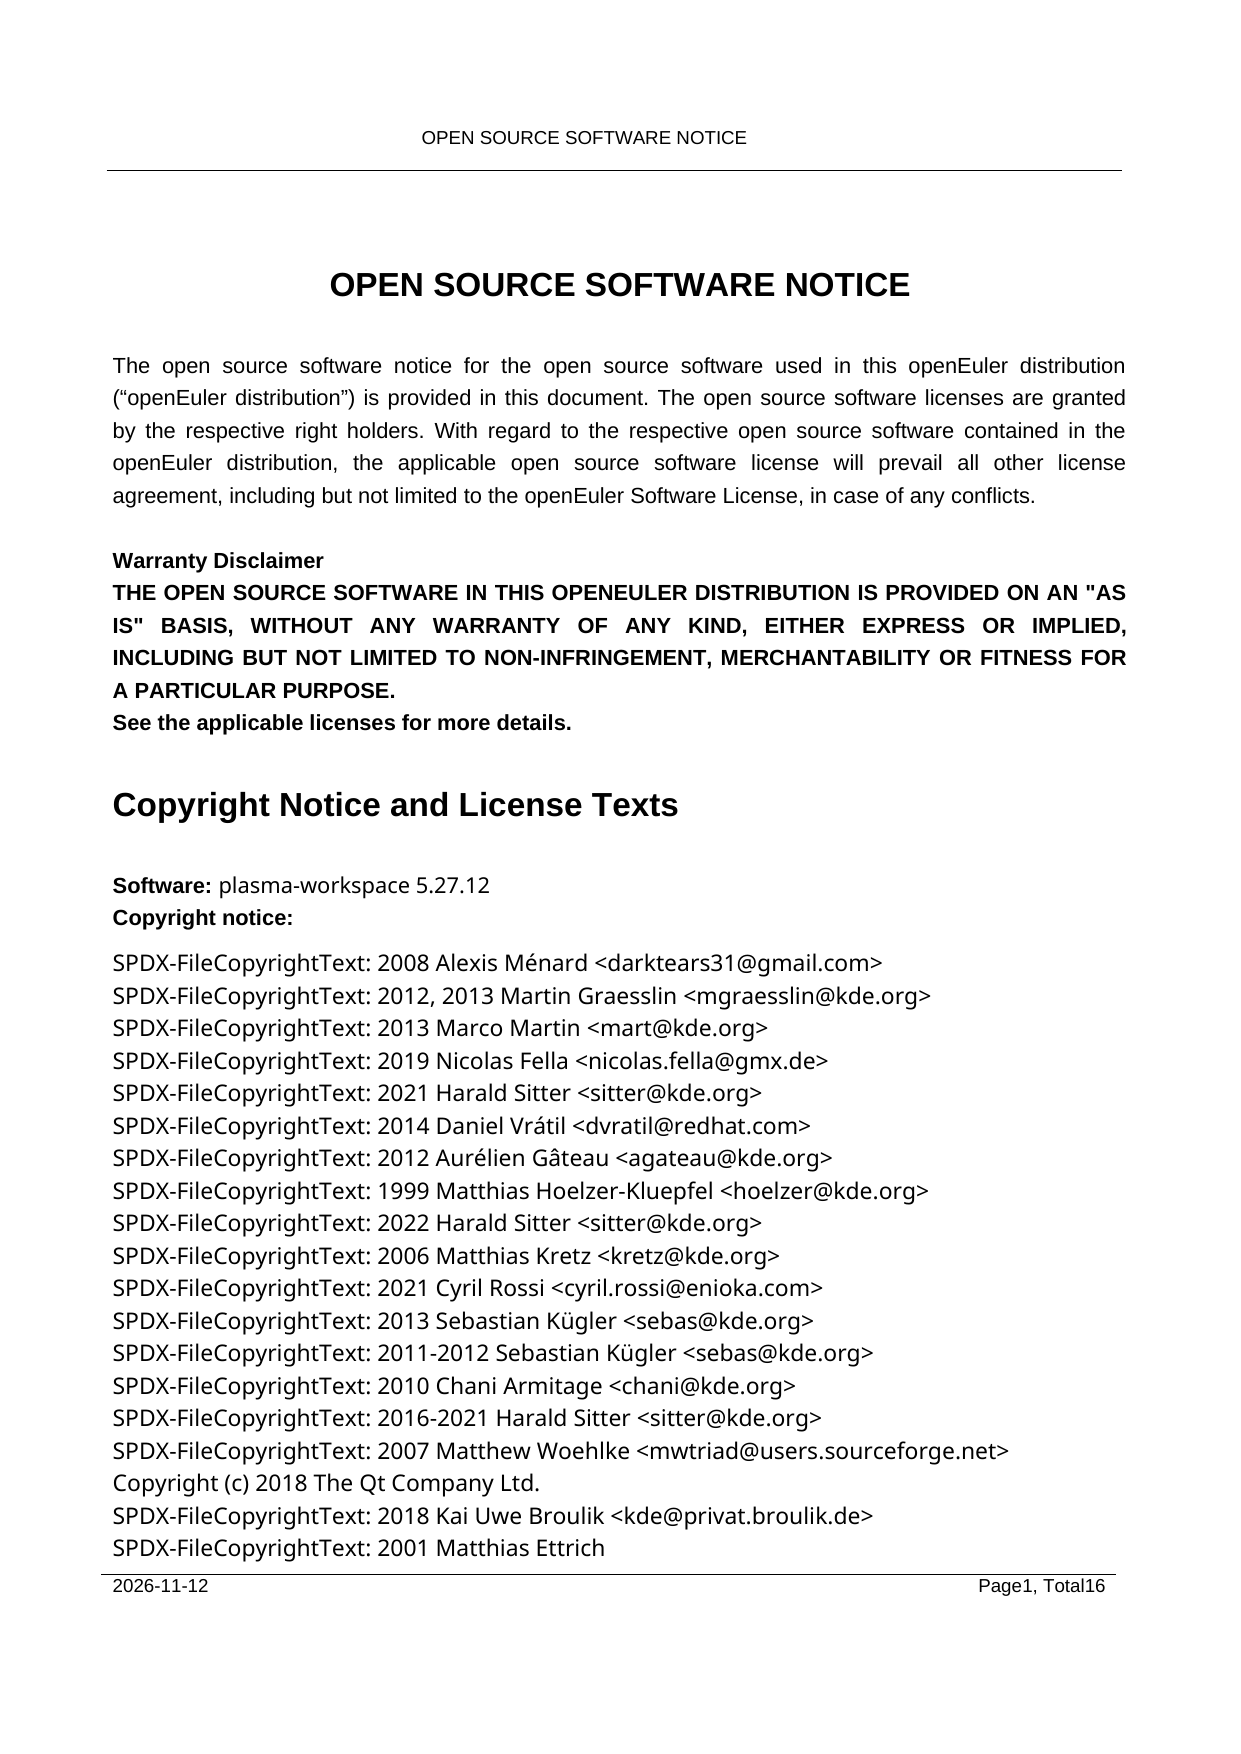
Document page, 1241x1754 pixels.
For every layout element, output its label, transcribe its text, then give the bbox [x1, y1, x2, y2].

text Warranty Disclaimer [112, 544, 1128, 576]
text OPEN SOURCE SOFTWARE NOTICE [112, 251, 1128, 316]
text Copyright Notice and License Texts [112, 771, 1128, 836]
text THE OPEN SOURCE SOFTWARE IN THIS OPENEULER DISTRIBUTION IS PROVIDED ON AN "AS IS" BASIS, WITHOUT ANY WARRANTY OF ANY KIND, EITHER EXPRESS OR IMPLIED, INCLUDING BUT NOT LIMITED TO NON-INFRINGEMENT, MERCHANTABILITY OR FITNESS FOR A PARTICULAR PURPOSE. See the applicable licenses for more details. [112, 576, 1128, 739]
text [112, 947, 1128, 1564]
text Copyright notice: [112, 901, 1128, 934]
title Software: plasma-workspace 5.27.12 [112, 869, 1128, 901]
text The open source software notice for the open source software used in this openEuler distribution (“openEuler distribution”) is provided in this document. The open source software licenses are granted by the respective right holders. With regard to the respective open source software contained in the openEuler distribution, the applicable open source software license will prevail all other license agreement, including but not limited to the openEuler Software License, in case of any conflicts. [112, 349, 1128, 511]
